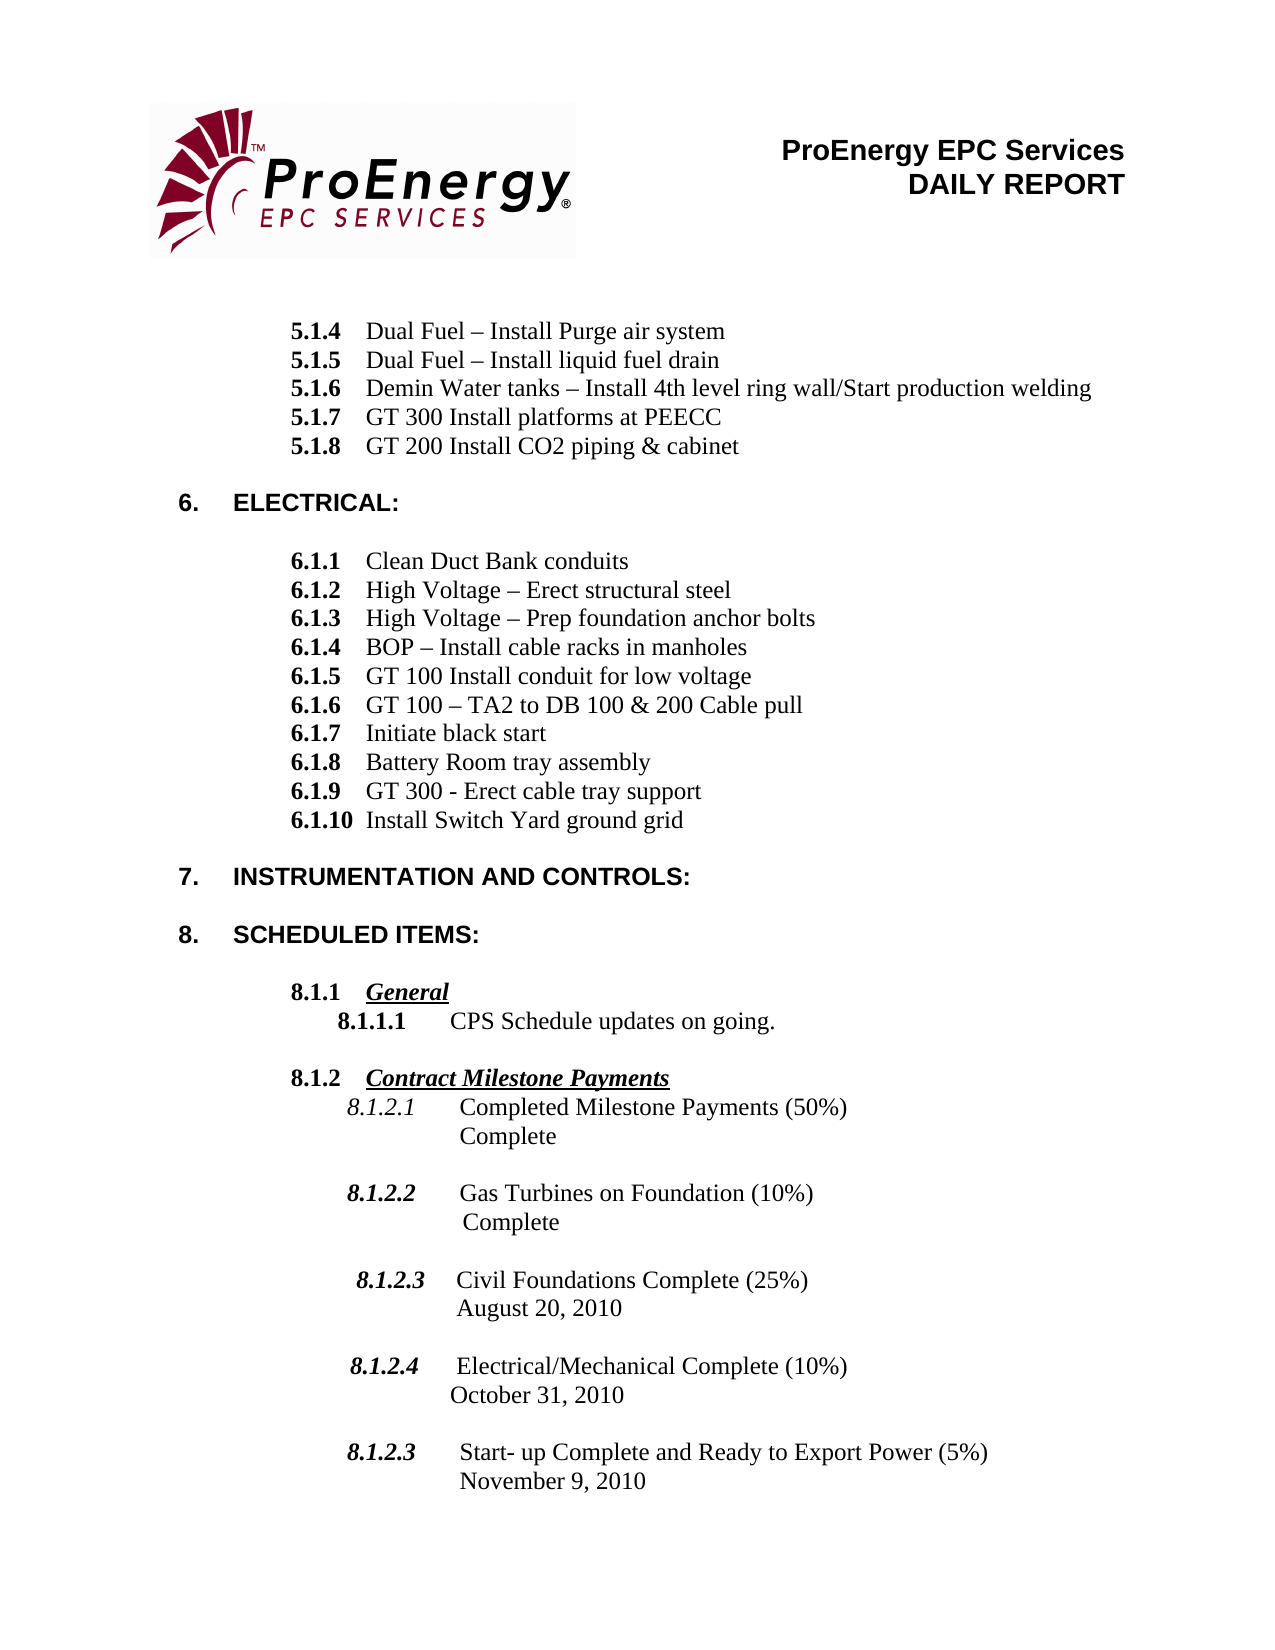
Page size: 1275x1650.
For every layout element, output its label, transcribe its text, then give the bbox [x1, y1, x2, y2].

list Dual Fuel – Install liquid fuel drain [291, 345, 1125, 373]
list High Voltage – Erect structural steel [291, 575, 1125, 603]
list GT 300 - Erect cable tray support [291, 776, 1125, 805]
list GT 300 Install platforms at PEECC [291, 402, 1125, 431]
list Initiate black start [291, 718, 1125, 747]
list 8.1.2.3 Civil Foundations Complete (25%) [300, 1265, 1125, 1293]
text August 20, 2010 [450, 1293, 1125, 1322]
list BOP – Install cable racks in manholes [291, 632, 1125, 661]
list Gas Turbines on Foundation (10%) [347, 1178, 1125, 1207]
text Complete [450, 1207, 1125, 1236]
list Completed Milestone Payments (50%) [347, 1092, 1125, 1121]
text October 31, 2010 [450, 1380, 1125, 1408]
list Battery Room tray assembly [291, 747, 1125, 776]
list High Voltage – Prep foundation anchor bolts [291, 603, 1125, 632]
list INSTRUMENTATION AND CONTROLS: [178, 862, 1125, 891]
list General [291, 977, 1125, 1006]
list GT 200 Install CO2 piping & cabinet [291, 431, 1125, 460]
text Complete [459, 1121, 1125, 1150]
list Contract Milestone Payments [291, 1063, 1125, 1092]
list Clean Duct Bank conduits [291, 546, 1125, 575]
list GT 100 Install conduit for low voltage [291, 661, 1125, 690]
list GT 100 – TA2 to DB 100 & 200 Cable pull [291, 690, 1125, 718]
text November 9, 2010 [459, 1466, 1125, 1495]
list ELECTRICAL: [178, 488, 1125, 517]
list CPS Schedule updates on going. [337, 1006, 1125, 1035]
list Dual Fuel – Install Purge air system [291, 316, 1125, 345]
list Install Switch Yard ground grid [291, 805, 1125, 833]
text 8.1.2.4 Electrical/Mechanical Complete (10%) [225, 1351, 1125, 1380]
list Start- up Complete and Ready to Export Power (5%) [347, 1437, 1125, 1466]
list SCHEDULED ITEMS: [178, 920, 1125, 948]
picture [150, 103, 577, 259]
list Demin Water tanks – Install 4th level ring wall/Start production welding [291, 373, 1125, 402]
